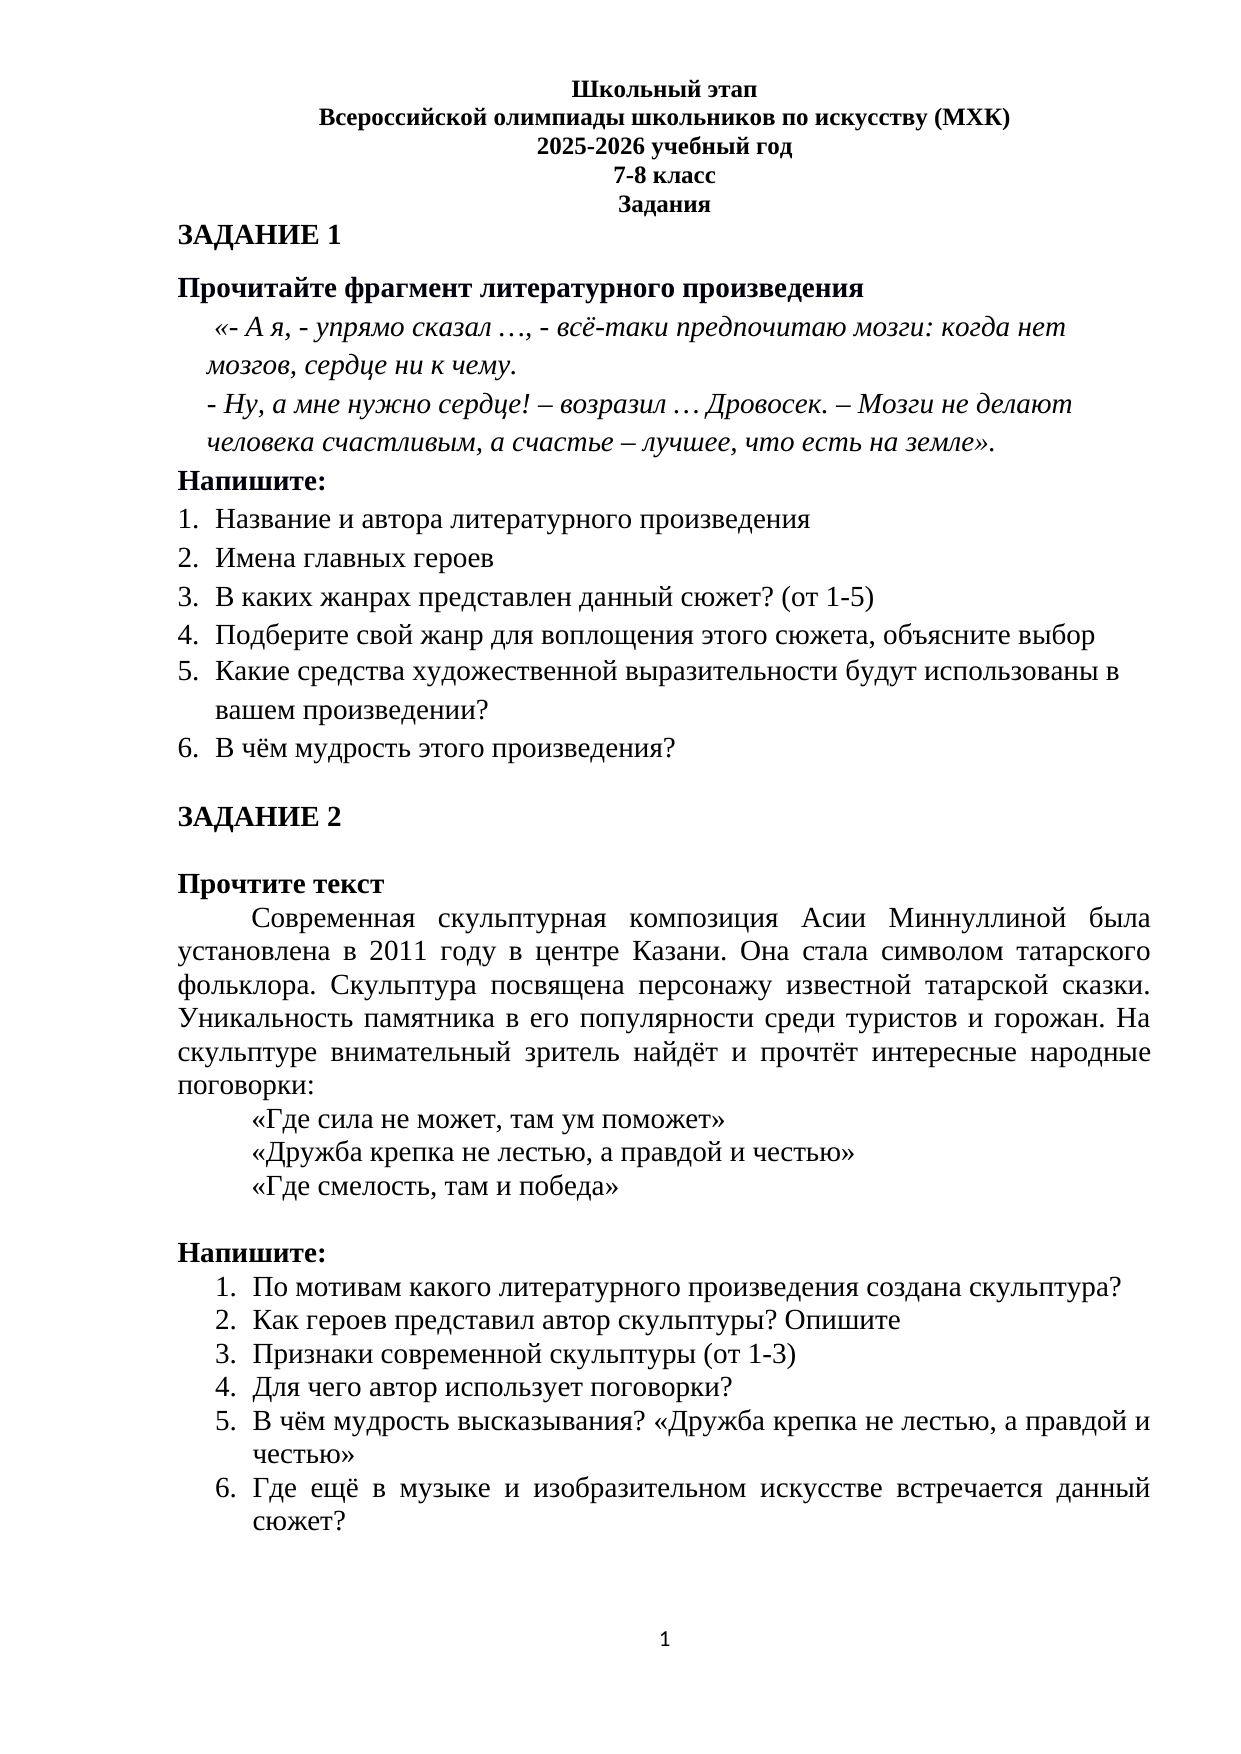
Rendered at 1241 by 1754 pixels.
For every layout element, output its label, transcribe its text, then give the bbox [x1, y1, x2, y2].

text «Где сила не может, там ум поможет» [177, 1101, 1152, 1134]
text Напишите: [177, 1235, 1152, 1269]
text ЗАДАНИЕ 1 [177, 217, 1152, 251]
text Прочтите текст [177, 866, 1152, 900]
text ЗАДАНИЕ 2 [177, 799, 1152, 833]
text Современная скульптурная композиция Асии Миннуллиной была установлена в 2011 году в центре Казани. Она стала символом татарского фольклора. Скульптура посвящена персонажу известной татарской сказки. Уникальность памятника в его популярности среди туристов и горожан. На скульптуре внимательный зритель найдёт и прочтёт интересные народные поговорки: [177, 900, 1152, 1101]
list Признаки современной скульптуры (от 1-3) [215, 1336, 1152, 1369]
list Название и автора литературного произведения [177, 502, 1152, 535]
list По мотивам какого литературного произведения создана скульптура? [215, 1269, 1152, 1302]
text Прочитайте фрагмент литературного произведения [177, 270, 1152, 304]
text - Ну, а мне нужно сердце! – возразил … Дровосек. – Мозги не делают человека счастливым, а счастье – лучшее, что есть на земле». [207, 386, 1152, 458]
list В чём мудрость высказывания? «Дружба крепка не лестью, а правдой и честью» [215, 1403, 1152, 1470]
list В чём мудрость этого произведения? [177, 730, 1152, 764]
text «Дружба крепка не лестью, а правдой и честью» [177, 1134, 1152, 1168]
list Имена главных героев [177, 540, 1152, 574]
list Подберите свой жанр для воплощения этого сюжета, объясните выбор [177, 617, 1152, 651]
list Для чего автор использует поговорки? [215, 1369, 1152, 1403]
text Напишите: [177, 463, 1152, 497]
list Где ещё в музыке и изобразительном искусстве встречается данный сюжет? [215, 1470, 1152, 1537]
list В каких жанрах представлен данный сюжет? (от 1-5) [177, 579, 1152, 612]
text «Где смелость, там и победа» [177, 1168, 1152, 1202]
text «- А я, - упрямо сказал …, - всё-таки предпочитаю мозги: когда нет мозгов, сердце ни к чему. [207, 309, 1152, 381]
list Как героев представил автор скульптуры? Опишите [215, 1302, 1152, 1336]
list Какие средства художественной выразительности будут использованы в вашем произведении? [177, 653, 1152, 725]
